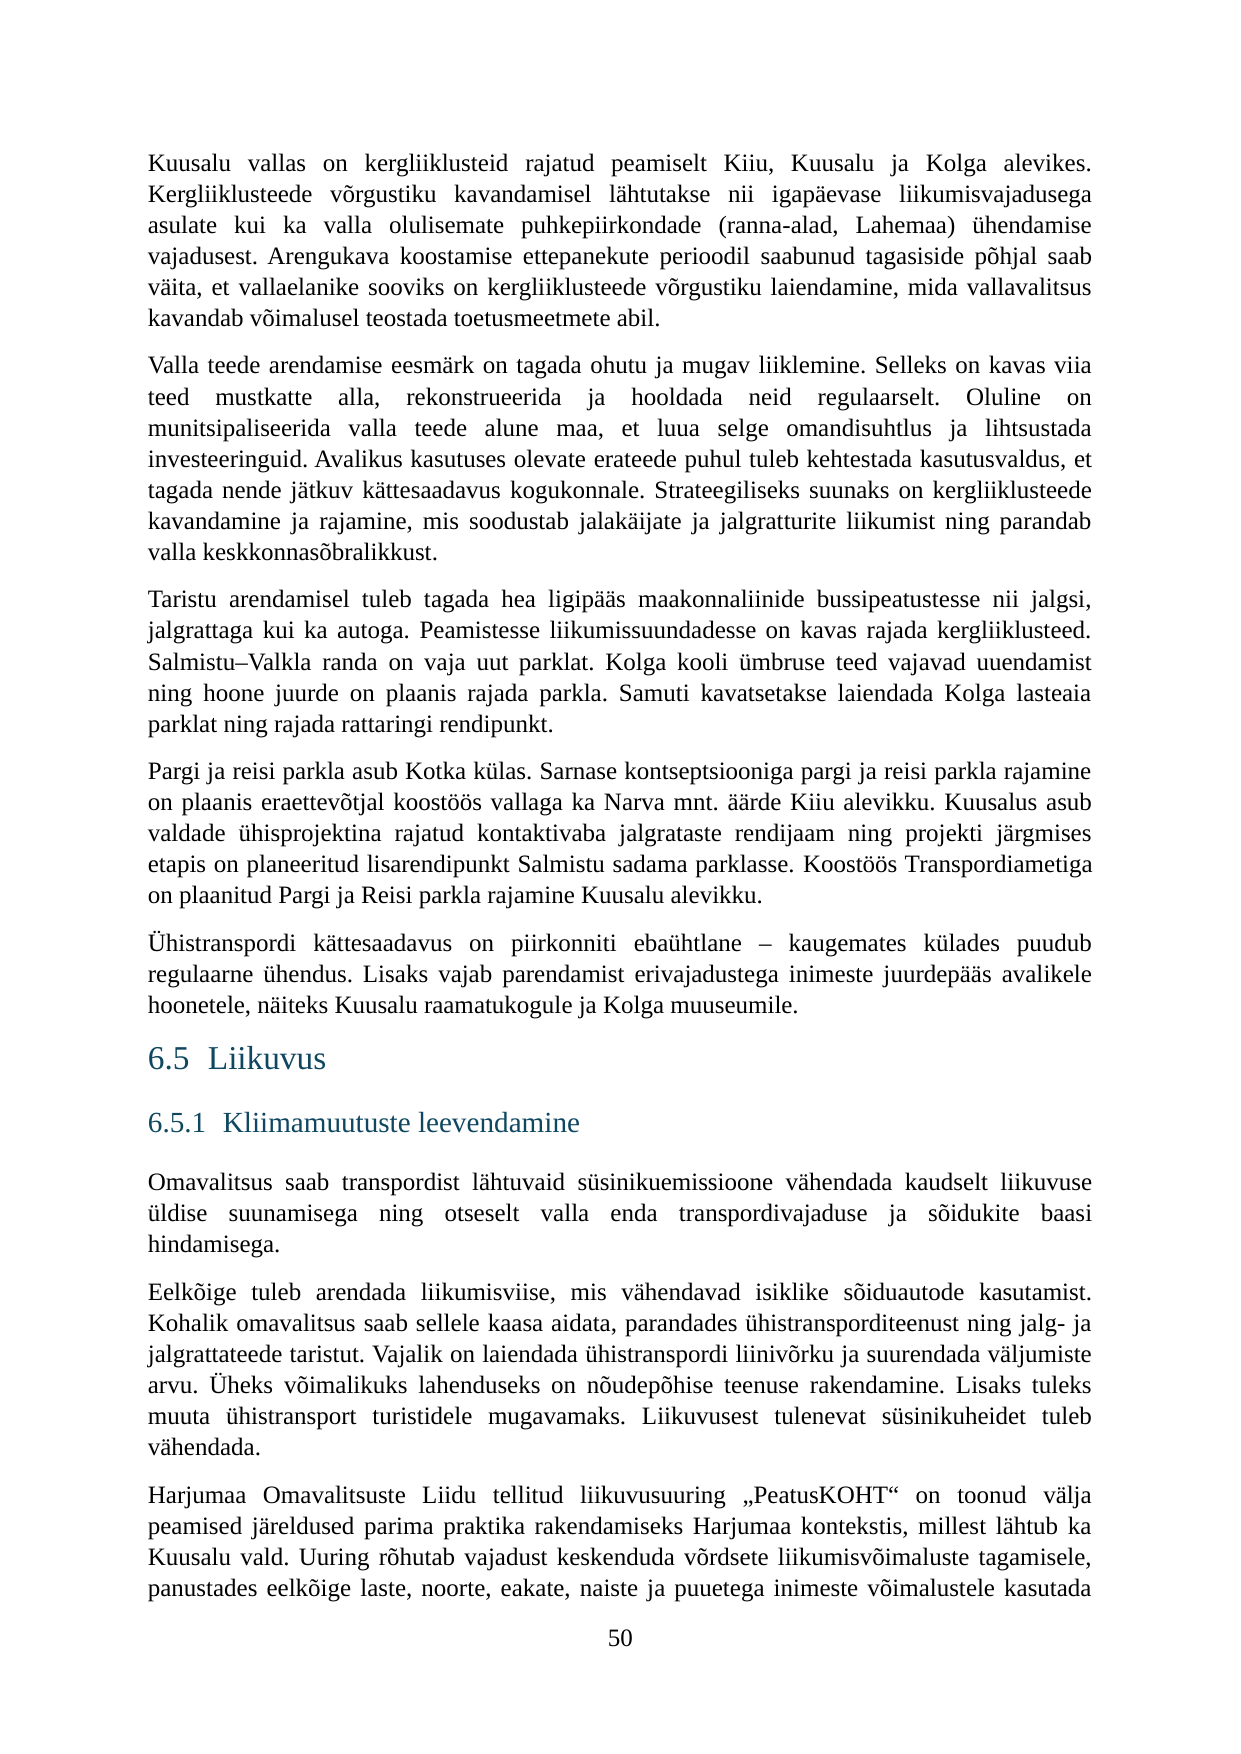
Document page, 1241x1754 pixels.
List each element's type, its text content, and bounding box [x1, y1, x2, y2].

text Omavalitsus saab transpordist lähtuvaid süsinikuemissioone vähendada kaudselt liikuvuse üldise suunamisega ning otseselt valla enda transpordivajaduse ja sõidukite baasi hindamisega. [148, 1167, 1093, 1258]
subtitle Liikuvus [148, 1038, 1093, 1076]
subtitle Kliimamuutuste leevendamine [148, 1105, 1093, 1139]
text Valla teede arendamise eesmärk on tagada ohutu ja mugav liiklemine. Selleks on kavas viia teed mustkatte alla, rekonstrueerida ja hooldada neid regulaarselt. Oluline on munitsipaliseerida valla teede alune maa, et luua selge omandisuhtlus ja lihtsustada investeeringuid. Avalikus kasutuses olevate erateede puhul tuleb kehtestada kasutusvaldus, et tagada nende jätkuv kättesaadavus kogukonnale. Strateegiliseks suunaks on kergliiklusteede kavandamine ja rajamine, mis soodustab jalakäijate ja jalgratturite liikumist ning parandab valla keskkonnasõbralikkust. [148, 351, 1093, 566]
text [148, 1480, 1093, 1602]
text Kuusalu vallas on kergliiklusteid rajatud peamiselt Kiiu, Kuusalu ja Kolga alevikes. Kergliiklusteede võrgustiku kavandamisel lähtutakse nii igapäevase liikumisvajadusega asulate kui ka valla olulisemate puhkepiirkondade (ranna-alad, Lahemaa) ühendamise vajadusest. Arengukava koostamise ettepanekute perioodil saabunud tagasiside põhjal saab väita, et vallaelanike sooviks on kergliiklusteede võrgustiku laiendamine, mida vallavalitsus kavandab võimalusel teostada toetusmeetmete abil. [148, 148, 1093, 332]
text Ühistranspordi kättesaadavus on piirkonniti ebaühtlane – kaugemates külades puudub regulaarne ühendus. Lisaks vajab parendamist erivajadustega inimeste juurdepääs avalikele hoonetele, näiteks Kuusalu raamatukogule ja Kolga muuseumile. [148, 928, 1093, 1019]
text Pargi ja reisi parkla asub Kotka külas. Sarnase kontseptsiooniga pargi ja reisi parkla rajamine on plaanis eraettevõtjal koostöös vallaga ka Narva mnt. äärde Kiiu alevikku. Kuusalus asub valdade ühisprojektina rajatud kontaktivaba jalgrataste rendijaam ning projekti järgmises etapis on planeeritud lisarendipunkt Salmistu sadama parklasse. Koostöös Transpordiametiga on plaanitud Pargi ja Reisi parkla rajamine Kuusalu alevikku. [148, 756, 1093, 909]
text Eelkõige tuleb arendada liikumisviise, mis vähendavad isiklike sõiduautode kasutamist. Kohalik omavalitsus saab sellele kaasa aidata, parandades ühistransporditeenust ning jalg- ja jalgrattateede taristut. Vajalik on laiendada ühistranspordi liinivõrku ja suurendada väljumiste arvu. Üheks võimalikuks lahenduseks on nõudepõhise teenuse rakendamine. Lisaks tuleks muuta ühistransport turistidele mugavamaks. Liikuvusest tulenevat süsinikuheidet tuleb vähendada. [148, 1277, 1093, 1461]
text Taristu arendamisel tuleb tagada hea ligipääs maakonnaliinide bussipeatustesse nii jalgsi, jalgrattaga kui ka autoga. Peamistesse liikumissuundadesse on kavas rajada kergliiklusteed. Salmistu–Valkla randa on vaja uut parklat. Kolga kooli ümbruse teed vajavad uuendamist ning hoone juurde on plaanis rajada parkla. Samuti kavatsetakse laiendada Kolga lasteaia parklat ning rajada rattaringi rendipunkt. [148, 584, 1093, 737]
